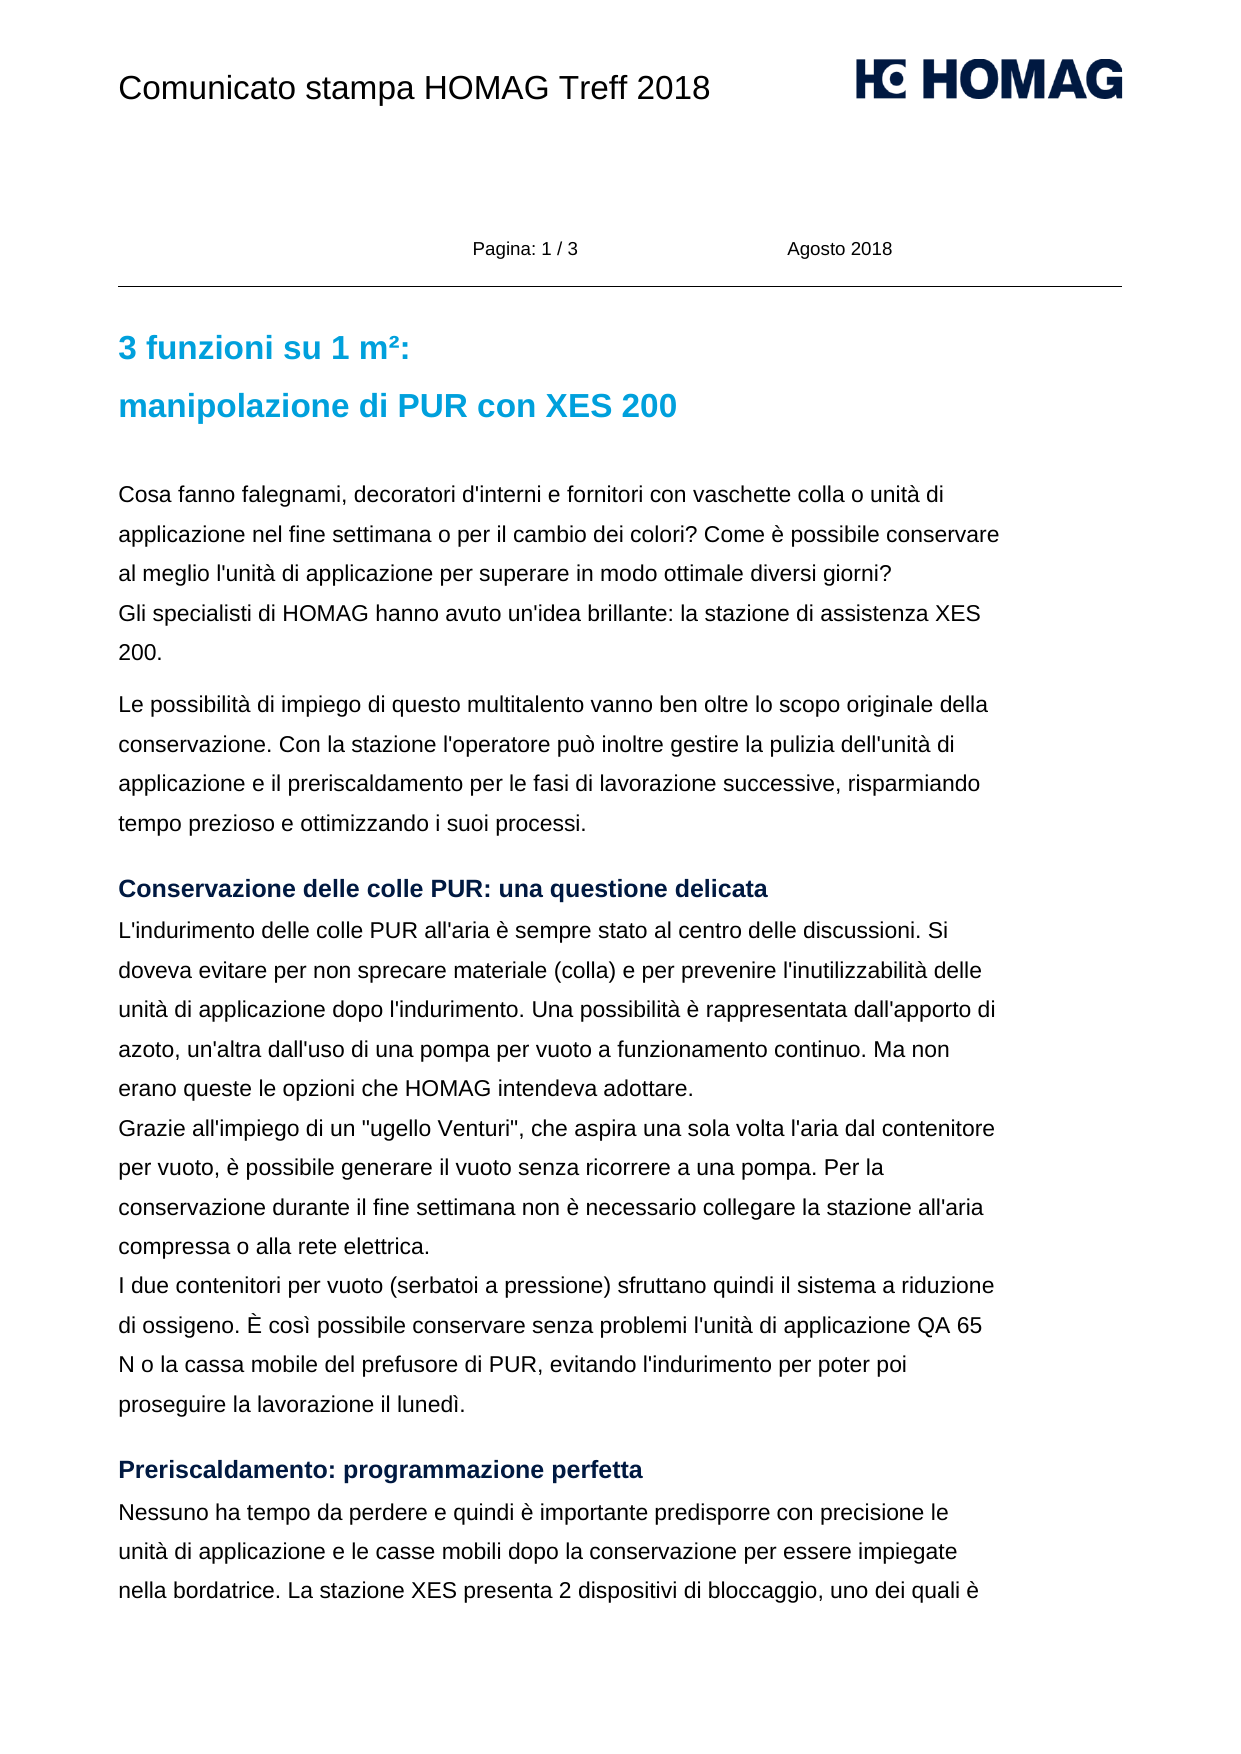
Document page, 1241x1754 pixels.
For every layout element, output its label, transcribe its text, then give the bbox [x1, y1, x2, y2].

text Cosa fanno falegnami, decoratori d'interni e fornitori con vaschette colla o unità di applicazione nel fine settimana o per il cambio dei colori? Come è possibile conservare al meglio l'unità di applicazione per superare in modo ottimale diversi giorni? Gli specialisti di HOMAG hanno avuto un'idea brillante: la stazione di assistenza XES 200. [118, 481, 1004, 665]
picture [856, 59, 1123, 99]
subtitle Conservazione delle colle PUR: una questione delicata [118, 874, 1004, 903]
text L'indurimento delle colle PUR all'aria è sempre stato al centro delle discussioni. Si doveva evitare per non sprecare materiale (colla) e per prevenire l'inutilizzabilità delle unità di applicazione dopo l'indurimento. Una possibilità è rappresentata dall'apporto di azoto, un'altra dall'uso di una pompa per vuoto a funzionamento continuo. Ma non erano queste le opzioni che HOMAG intendeva adottare. Grazie all'impiego di un "ugello Venturi", che aspira una sola volta l'aria dal contenitore per vuoto, è possibile generare il vuoto senza ricorrere a una pompa. Per la conservazione durante il fine settimana non è necessario collegare la stazione all'aria compressa o alla rete elettrica. I due contenitori per vuoto (serbatoi a pressione) sfruttano quindi il sistema a riduzione di ossigeno. È così possibile conservare senza problemi l'unità di applicazione QA 65 N o la cassa mobile del prefusore di PUR, evitando l'indurimento per poter poi proseguire la lavorazione il lunedì. [118, 917, 1004, 1417]
subtitle Preriscaldamento: programmazione perfetta [118, 1455, 1004, 1484]
text Le possibilità di impiego di questo multitalento vanno ben oltre lo scopo originale della conservazione. Con la stazione l'operatore può inoltre gestire la pulizia dell'unità di applicazione e il preriscaldamento per le fasi di lavorazione successive, risparmiando tempo prezioso e ottimizzando i suoi processi. [118, 691, 1004, 836]
subtitle 3 funzioni su 1 m²: manipolazione di PUR con XES 200 [118, 328, 1004, 424]
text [118, 1498, 1004, 1604]
